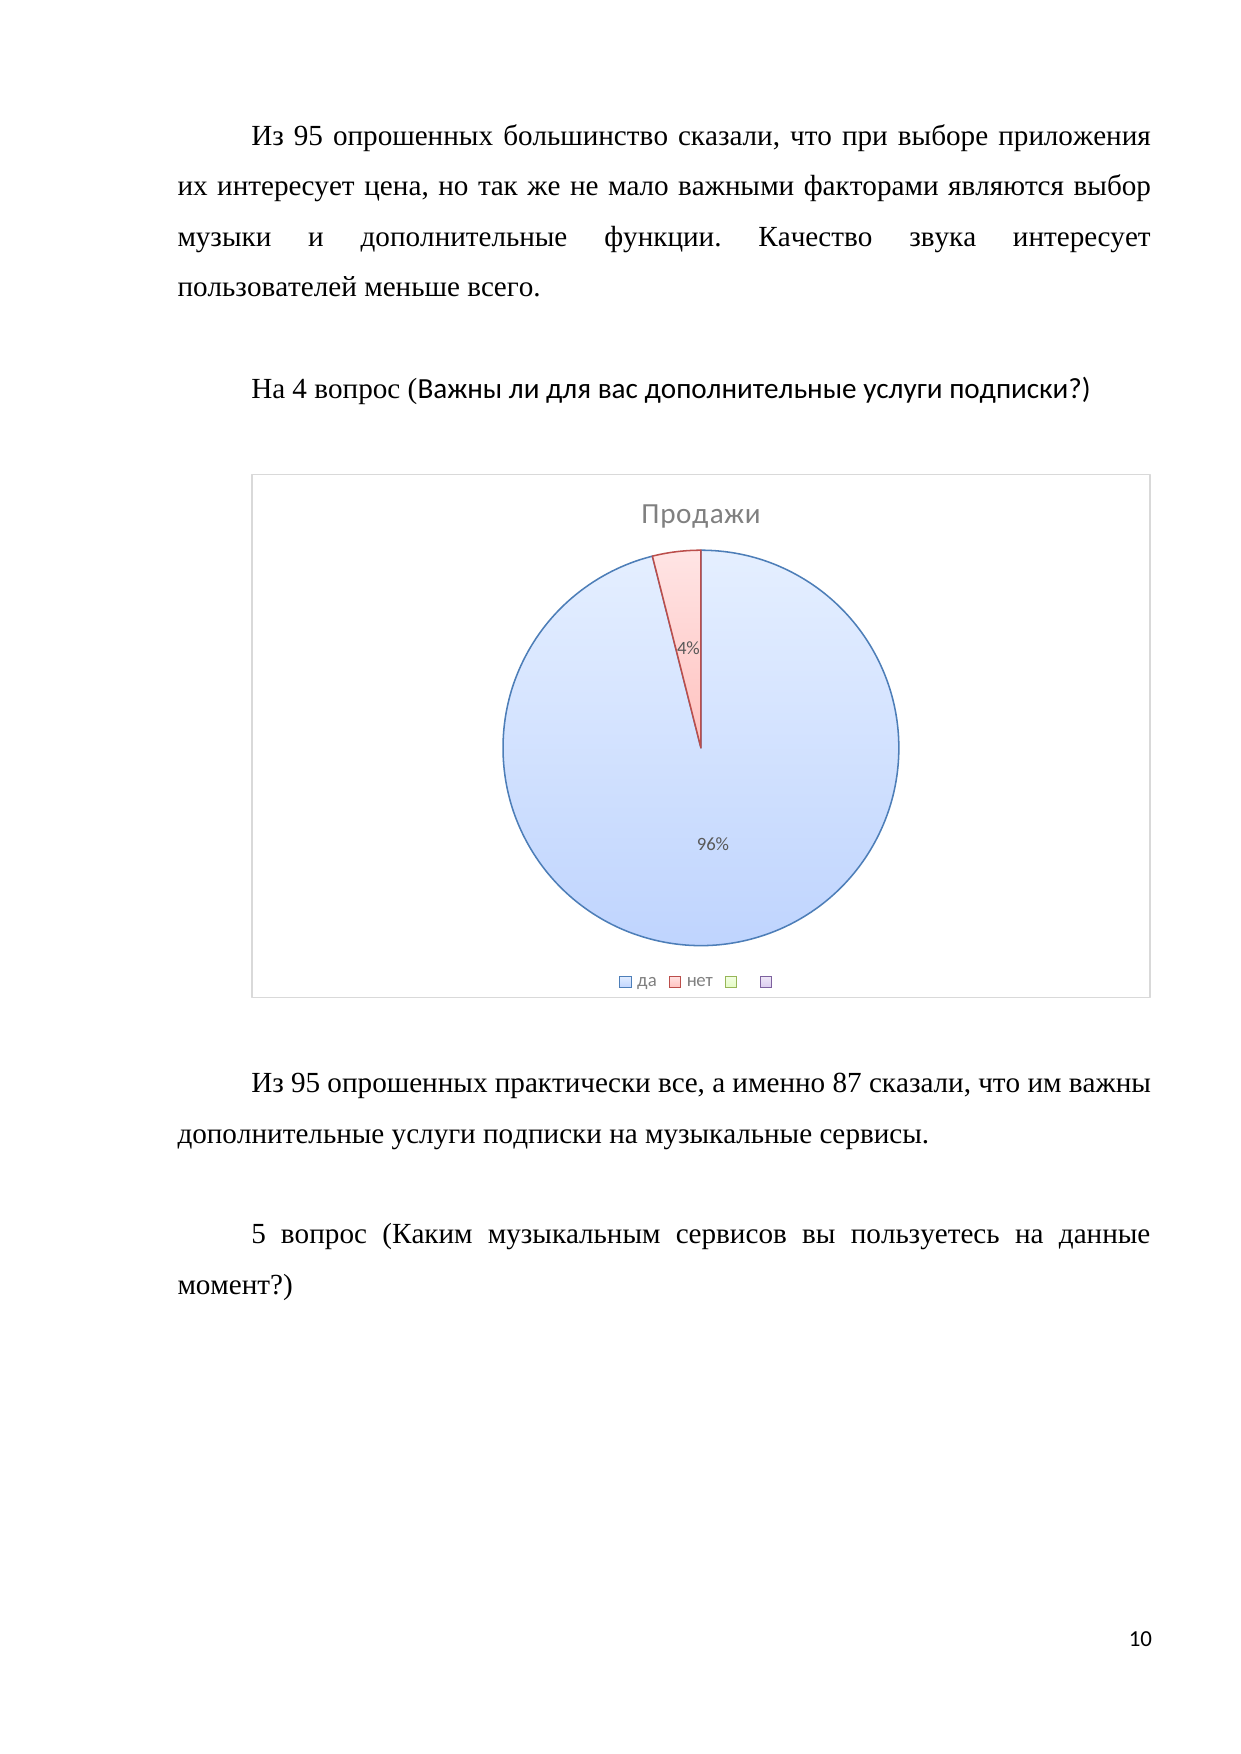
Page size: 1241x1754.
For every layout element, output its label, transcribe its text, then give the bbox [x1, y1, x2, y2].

text 5 вопрос (Каким музыкальным сервисов вы пользуетесь на данные момент?) [177, 1216, 1152, 1300]
text Из 95 опрошенных практически все, а именно 87 сказали, что им важны дополнительные услуги подписки на музыкальные сервисы. [177, 1066, 1152, 1149]
text Из 95 опрошенных большинство сказали, что при выборе приложения их интересует цена, но так же не мало важными факторами являются выбор музыки и дополнительные функции. Качество звука интересует пользователей меньше всего. [177, 118, 1152, 303]
text На 4 вопрос (Важны ли для вас дополнительные услуги подписки?) [177, 370, 1152, 405]
